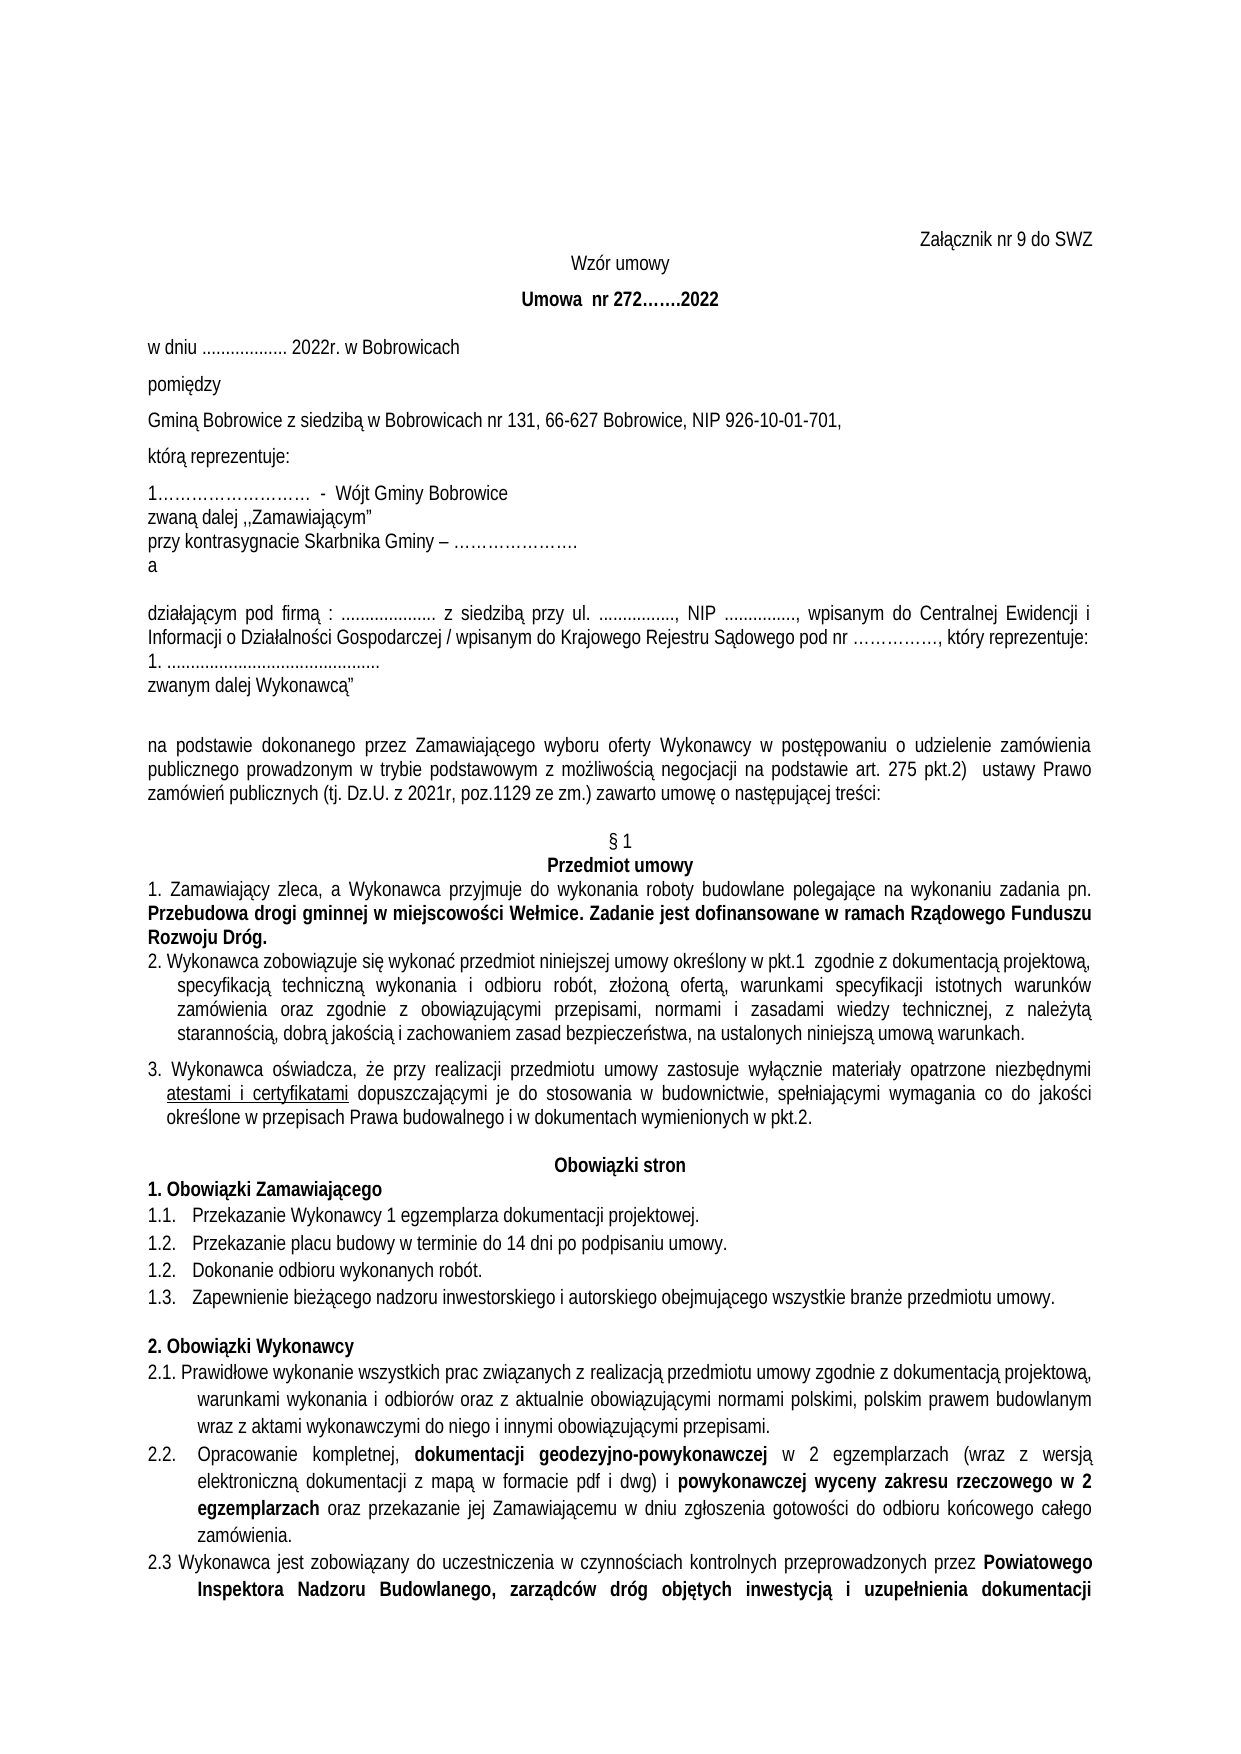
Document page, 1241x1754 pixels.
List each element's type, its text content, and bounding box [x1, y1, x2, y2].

text pomiędzy [148, 371, 1093, 395]
text Przedmiot umowy [148, 853, 1093, 877]
list Przekazanie placu budowy w terminie do 14 dni po podpisaniu umowy. [148, 1228, 1093, 1256]
text 1.2. Dokonanie odbioru wykonanych robót. [148, 1256, 1093, 1283]
text 1.3. Zapewnienie bieżącego nadzoru inwestorskiego i autorskiego obejmującego wszystkie branże przedmiotu umowy. [148, 1283, 1093, 1310]
text 1. ............................................. zwanym dalej Wykonawcą” [148, 648, 1093, 696]
text 2. Wykonawca zobowiązuje się wykonać przedmiot niniejszej umowy określony w pkt.1 zgodnie z dokumentacją projektową, specyfikacją techniczną wykonania i odbioru robót, złożoną ofertą, warunkami specyfikacji istotnych warunków zamówienia oraz zgodnie z obowiązującymi przepisami, normami i zasadami wiedzy technicznej, z należytą starannością, dobrą jakością i zachowaniem zasad bezpieczeństwa, na ustalonych niniejszą umową warunkach. [148, 948, 1093, 1044]
text Załącznik nr 9 do SWZ [148, 227, 1093, 251]
text 2.2. Opracowanie kompletnej, dokumentacji geodezyjno-powykonawczej w 2 egzemplarzach (wraz z wersją elektroniczną dokumentacji z mapą w formacie pdf i dwg) i powykonawczej wyceny zakresu rzeczowego w 2 egzemplarzach oraz przekazanie jej Zamawiającemu w dniu zgłoszenia gotowości do odbioru końcowego całego zamówienia. [148, 1439, 1093, 1548]
text 2.1. Prawidłowe wykonanie wszystkich prac związanych z realizacją przedmiotu umowy zgodnie z dokumentacją projektową, warunkami wykonania i odbiorów oraz z aktualnie obowiązującymi normami polskimi, polskim prawem budowlanym wraz z aktami wykonawczymi do niego i innymi obowiązującymi przepisami. [148, 1358, 1093, 1439]
text Gminą Bobrowice z siedzibą w Bobrowicach nr 131, 66-627 Bobrowice, NIP 926-10-01-701, [148, 408, 1093, 432]
text 1. Zamawiający zleca, a Wykonawca przyjmuje do wykonania roboty budowlane polegające na wykonaniu zadania pn. Przebudowa drogi gminnej w miejscowości Wełmice. Zadanie jest dofinansowane w ramach Rządowego Funduszu Rozwoju Dróg. [148, 877, 1093, 948]
text 1. Obowiązki Zamawiającego [148, 1177, 1093, 1201]
text 3. Wykonawca oświadcza, że przy realizacji przedmiotu umowy zastosuje wyłącznie materiały opatrzone niezbędnymi atestami i certyfikatami dopuszczającymi je do stosowania w budownictwie, spełniającymi wymagania co do jakości określone w przepisach Prawa budowalnego i w dokumentach wymienionych w pkt.2. [148, 1057, 1093, 1129]
text działającym pod firmą : .................... z siedzibą przy ul. ................, NIP ..............., wpisanym do Centralnej Ewidencji i Informacji o Działalności Gospodarczej / wpisanym do Krajowego Rejestru Sądowego pod nr ……………, który reprezentuje: [148, 601, 1093, 648]
text na podstawie dokonanego przez Zamawiającego wyboru oferty Wykonawcy w postępowaniu o udzielenie zamówienia publicznego prowadzonym w trybie podstawowym z możliwością negocjacji na podstawie art. 275 pkt.2) ustawy Prawo zamówień publicznych (tj. Dz.U. z 2021r, poz.1129 ze zm.) zawarto umowę o następującej treści: [148, 733, 1093, 805]
text a [148, 553, 1093, 577]
list Przekazanie Wykonawcy 1 egzemplarza dokumentacji projektowej. [148, 1201, 1093, 1228]
text 1……………………… - Wójt Gminy Bobrowice zwaną dalej ,,Zamawiającym” [148, 481, 1093, 529]
text w dniu .................. 2022r. w Bobrowicach [148, 335, 1093, 359]
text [148, 1548, 1093, 1602]
text Obowiązki stron [148, 1153, 1093, 1177]
text 2. Obowiązki Wykonawcy [148, 1334, 1093, 1358]
text przy kontrasygnacie Skarbnika Gminy – …………………. [148, 529, 1093, 553]
text Wzór umowy [148, 251, 1093, 274]
text § 1 [148, 829, 1093, 853]
title Umowa nr 272…….2022 [148, 287, 1093, 311]
text którą reprezentuje: [148, 444, 1093, 468]
